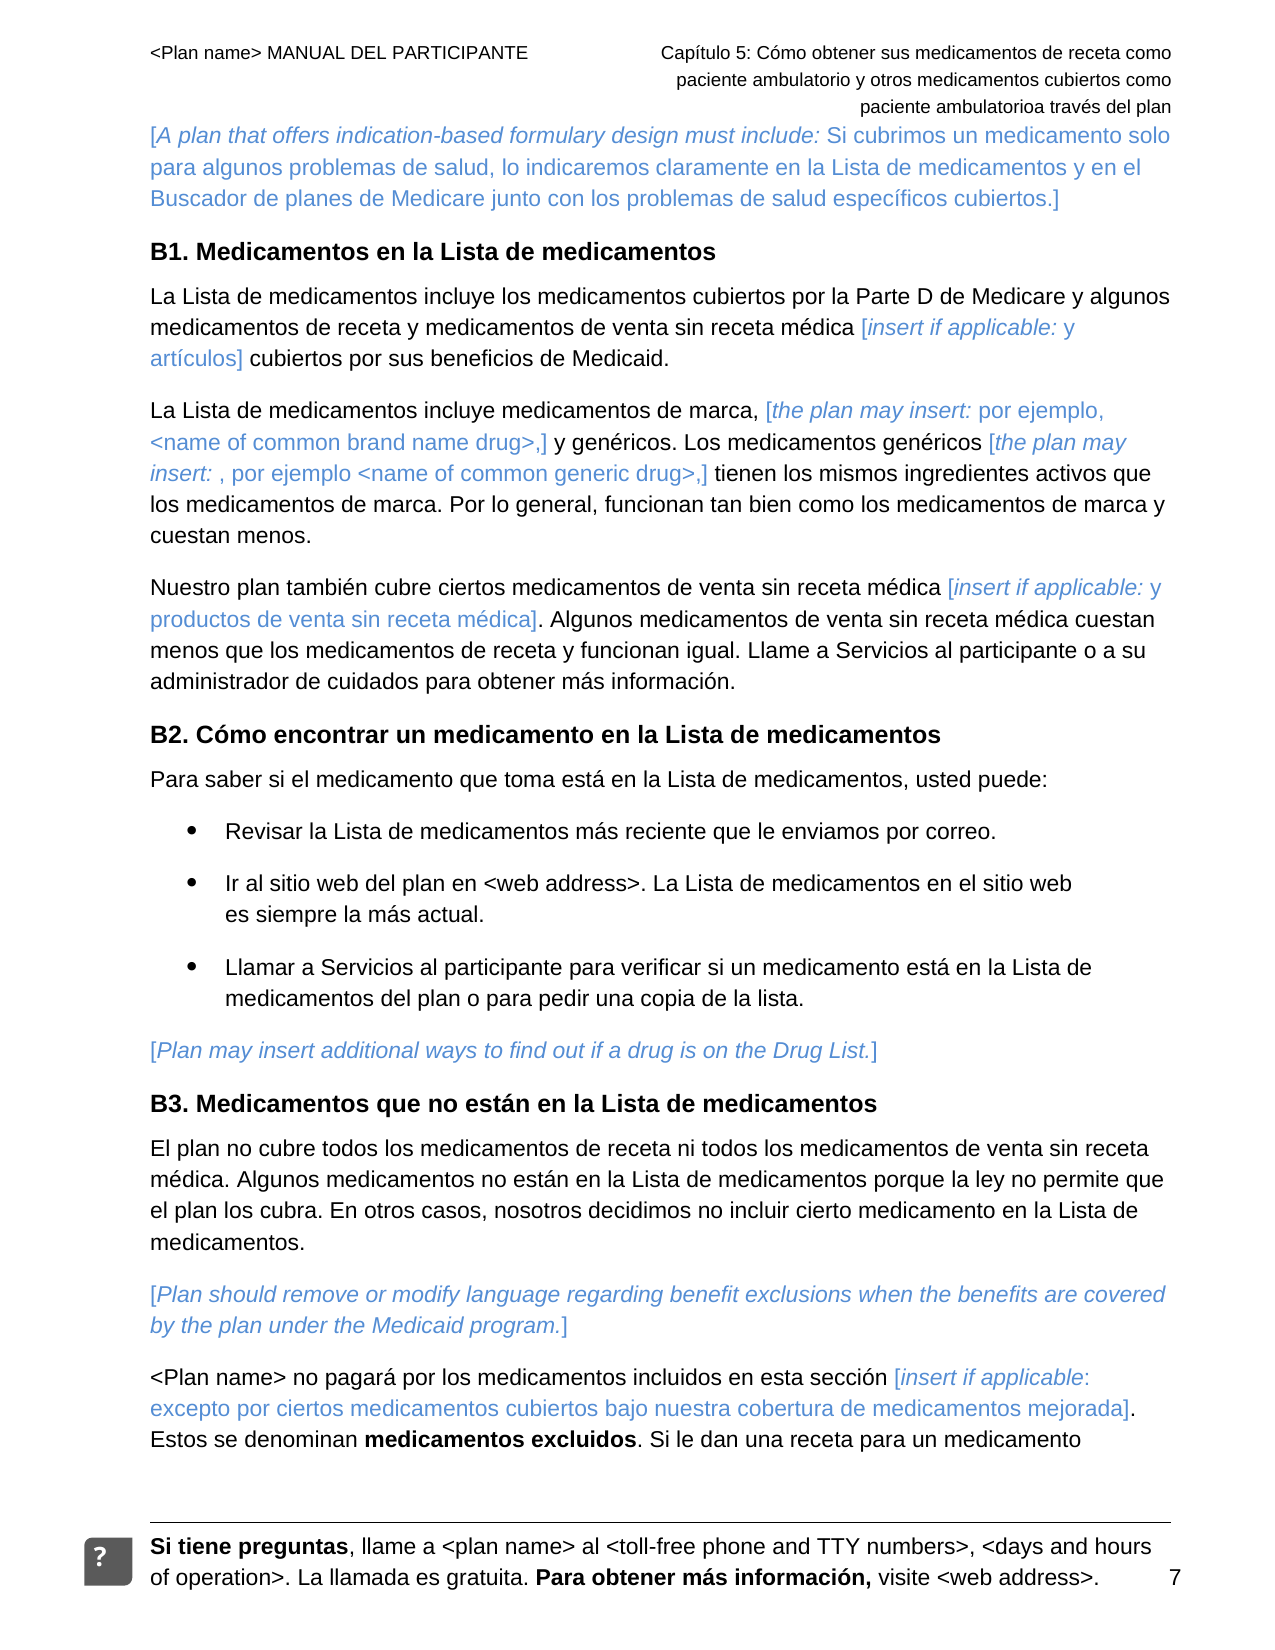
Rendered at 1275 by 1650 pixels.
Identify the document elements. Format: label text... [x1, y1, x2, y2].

list Ir al sitio web del plan en <web address>. La Lista de medicamentos en el sitio web es siempre la más actual. [187, 867, 1096, 929]
text [Plan should remove or modify language regarding benefit exclusions when the benefits are covered by the plan under the Medicaid program.] [150, 1277, 1171, 1339]
text [Plan may insert additional ways to find out if a drug is on the Drug List.] [150, 1033, 1171, 1064]
subtitle B2. Cómo encontrar un medicamento en la Lista de medicamentos [150, 717, 1096, 750]
subtitle B3. Medicamentos que no están en la Lista de medicamentos [150, 1085, 1096, 1119]
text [150, 1360, 1171, 1454]
text La Lista de medicamentos incluye los medicamentos cubiertos por la Parte D de Medicare y algunos medicamentos de receta y medicamentos de venta sin receta médica [insert if applicable: y artículos] cubiertos por sus beneficios de Medicaid. [150, 279, 1171, 373]
list Revisar la Lista de medicamentos más reciente que le enviamos por correo. [187, 814, 1096, 846]
text [A plan that offers indication-based formulary design must include: Si cubrimos un medicamento solo para algunos problemas de salud, lo indicaremos claramente en la Lista de medicamentos y en el Buscador de planes de Medicare junto con los problemas de salud específicos cubiertos.] [150, 119, 1171, 212]
subtitle B1. Medicamentos en la Lista de medicamentos [150, 233, 1096, 267]
list Llamar a Servicios al participante para verificar si un medicamento está en la Lista de medicamentos del plan o para pedir una copia de la lista. [187, 950, 1096, 1012]
text El plan no cubre todos los medicamentos de receta ni todos los medicamentos de venta sin receta médica. Algunos medicamentos no están en la Lista de medicamentos porque la ley no permite que el plan los cubra. En otros casos, nosotros decidimos no incluir cierto medicamento en la Lista de medicamentos. [150, 1131, 1171, 1256]
text Nuestro plan también cubre ciertos medicamentos de venta sin receta médica [insert if applicable: y productos de venta sin receta médica]. Algunos medicamentos de venta sin receta médica cuestan menos que los medicamentos de receta y funcionan igual. Llame a Servicios al participante o a su administrador de cuidados para obtener más información. [150, 571, 1171, 696]
text La Lista de medicamentos incluye medicamentos de marca, [the plan may insert: por ejemplo, <name of common brand name drug>,] y genéricos. Los medicamentos genéricos [the plan may insert: , por ejemplo <name of common generic drug>,] tienen los mismos ingredientes activos que los medicamentos de marca. Por lo general, funcionan tan bien como los medicamentos de marca y cuestan menos. [150, 394, 1171, 550]
text Para saber si el medicamento que toma está en la Lista de medicamentos, usted puede: [150, 762, 1171, 794]
